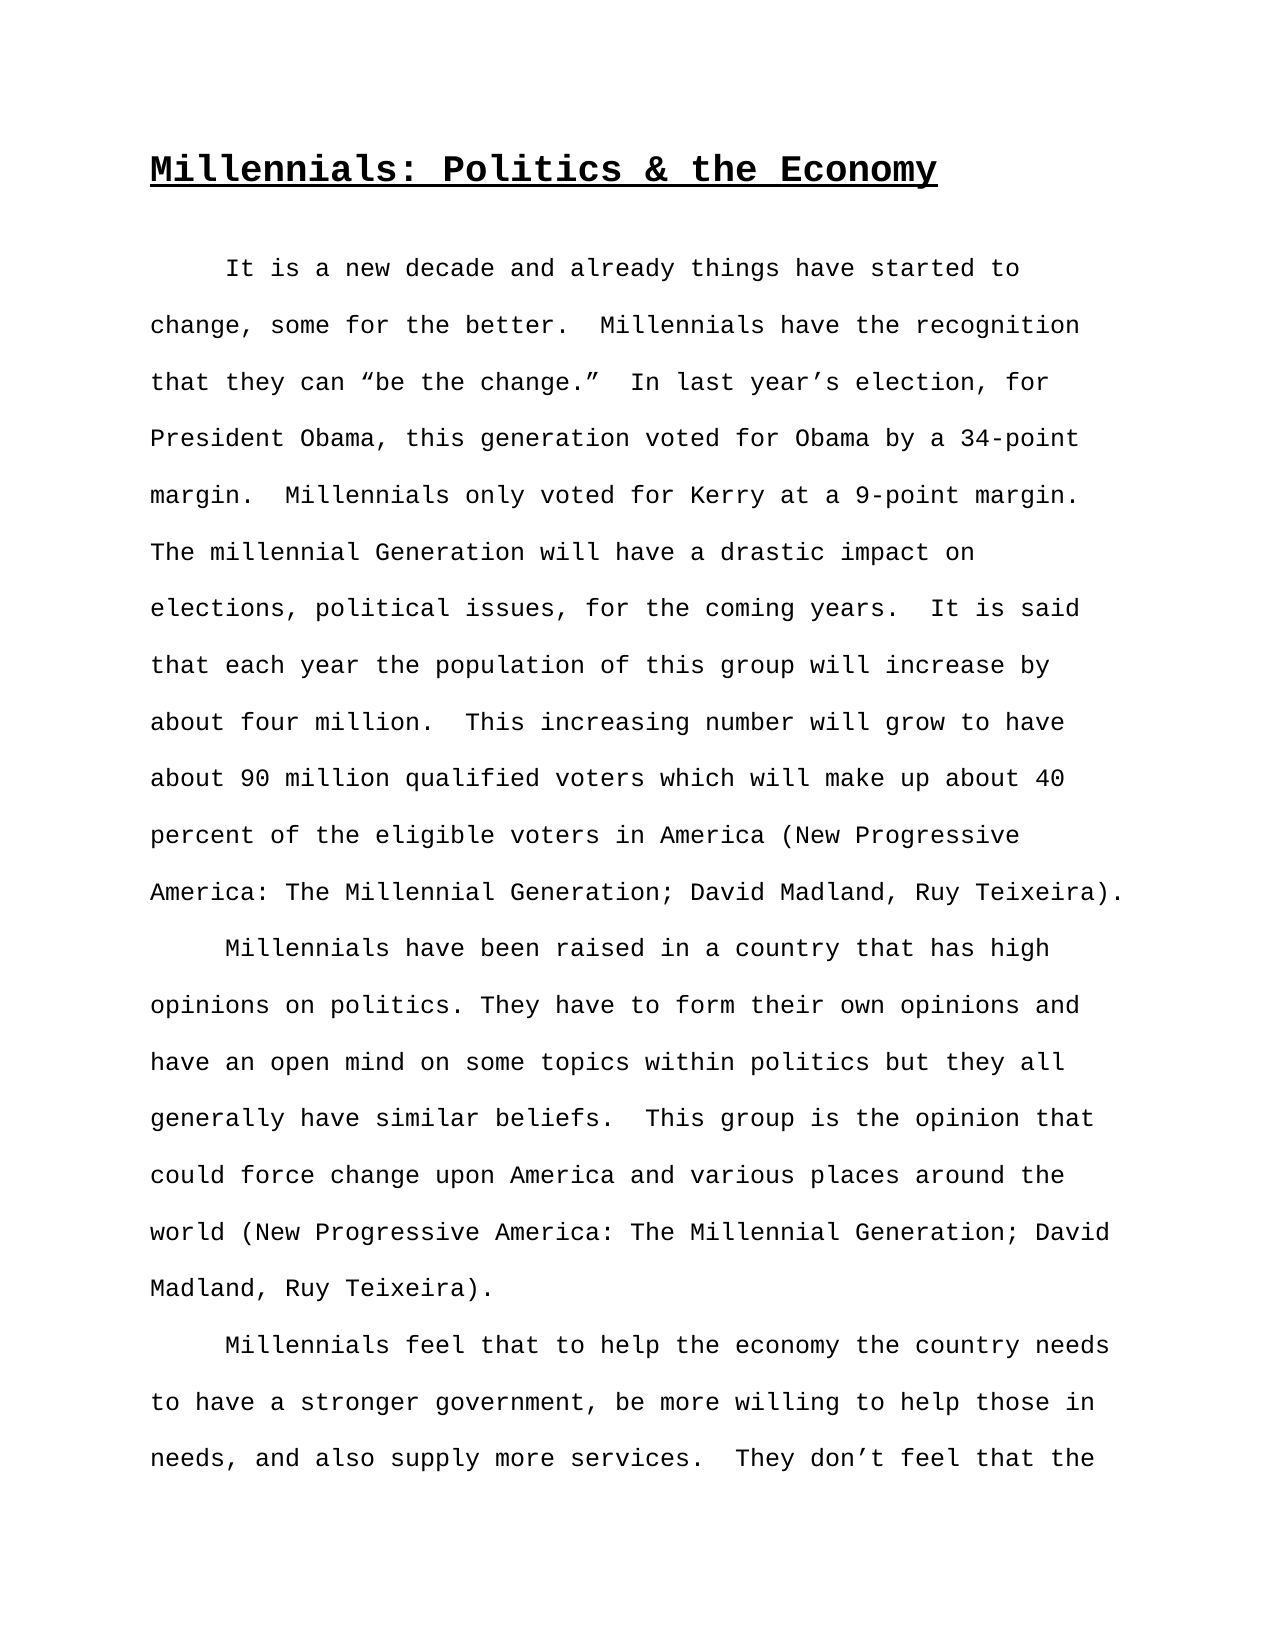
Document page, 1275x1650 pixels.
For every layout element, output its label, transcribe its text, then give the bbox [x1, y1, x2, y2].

text Millennials: Politics & the Economy [150, 150, 1125, 192]
subtitle Millennials have been raised in a country that has high opinions on politics. They have to form their own opinions and have an open mind on some topics within politics but they all generally have similar beliefs. This group is the opinion that could force change upon America and various places around the world (New Progressive America: The Millennial Generation; David Madland, Ruy Teixeira). [150, 936, 1125, 1304]
subtitle It is a new decade and already things have started to change, some for the better. Millennials have the recognition that they can “be the change.” In last year’s election, for President Obama, this generation voted for Obama by a 34-point margin. Millennials only voted for Kerry at a 9-point margin. The millennial Generation will have a drastic impact on elections, political issues, for the coming years. It is said that each year the population of this group will increase by about four million. This increasing number will grow to have about 90 million qualified voters which will make up about 40 percent of the eligible voters in America (New Progressive America: The Millennial Generation; David Madland, Ruy Teixeira). [150, 256, 1125, 907]
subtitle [150, 1332, 1125, 1474]
